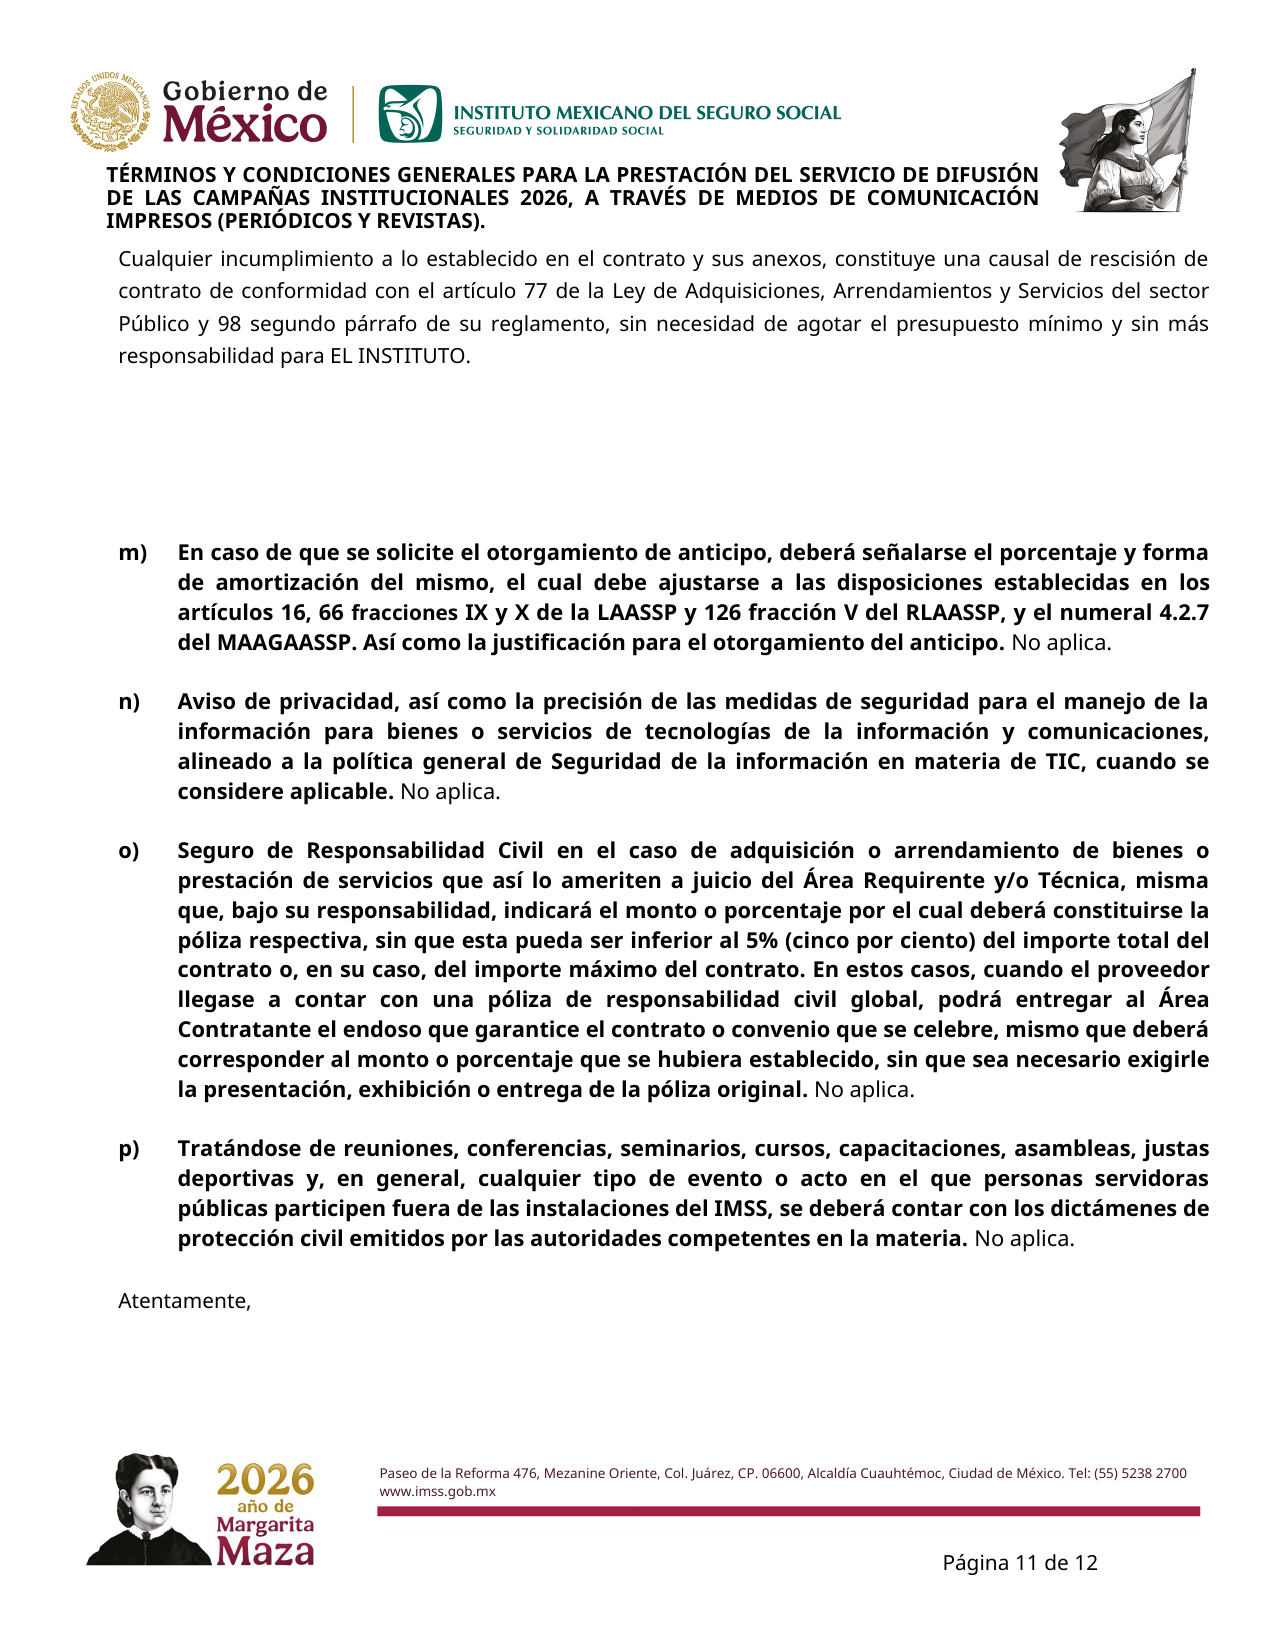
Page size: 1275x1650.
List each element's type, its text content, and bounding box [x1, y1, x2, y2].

text m) En caso de que se solicite el otorgamiento de anticipo, deberá señalarse el porcentaje y forma de amortización del mismo, el cual debe ajustarse a las disposiciones establecidas en los artículos 16, 66 fracciones IX y X de la LAASSP y 126 fracción V del RLAASSP, y el numeral 4.2.7 del MAAGAASSP. Así como la justificación para el otorgamiento del anticipo. No aplica. [118, 537, 1211, 656]
text Atentamente, [118, 1286, 1211, 1315]
text n) Aviso de privacidad, así como la precisión de las medidas de seguridad para el manejo de la información para bienes o servicios de tecnologías de la información y comunicaciones, alineado a la política general de Seguridad de la información en materia de TIC, cuando se considere aplicable. No aplica. [118, 686, 1211, 805]
text p) Tratándose de reuniones, conferencias, seminarios, cursos, capacitaciones, asambleas, justas deportivas y, en general, cualquier tipo de evento o acto en el que personas servidoras públicas participen fuera de las instalaciones del IMSS, se deberá contar con los dictámenes de protección civil emitidos por las autoridades competentes en la materia. No aplica. [118, 1133, 1211, 1252]
picture [0, 0, 1274, 1649]
text o) Seguro de Responsabilidad Civil en el caso de adquisición o arrendamiento de bienes o prestación de servicios que así lo ameriten a juicio del Área Requirente y/o Técnica, misma que, bajo su responsabilidad, indicará el monto o porcentaje por el cual deberá constituirse la póliza respectiva, sin que esta pueda ser inferior al 5% (cinco por ciento) del importe total del contrato o, en su caso, del importe máximo del contrato. En estos casos, cuando el proveedor llegase a contar con una póliza de responsabilidad civil global, podrá entregar al Área Contratante el endoso que garantice el contrato o convenio que se celebre, mismo que deberá corresponder al monto o porcentaje que se hubiera establecido, sin que sea necesario exigirle la presentación, exhibición o entrega de la póliza original. No aplica. [118, 835, 1211, 1103]
text Cualquier incumplimiento a lo establecido en el contrato y sus anexos, constituye una causal de rescisión de contrato de conformidad con el artículo 77 de la Ley de Adquisiciones, Arrendamientos y Servicios del sector Público y 98 segundo párrafo de su reglamento, sin necesidad de agotar el presupuesto mínimo y sin más responsabilidad para EL INSTITUTO. [118, 244, 1211, 370]
